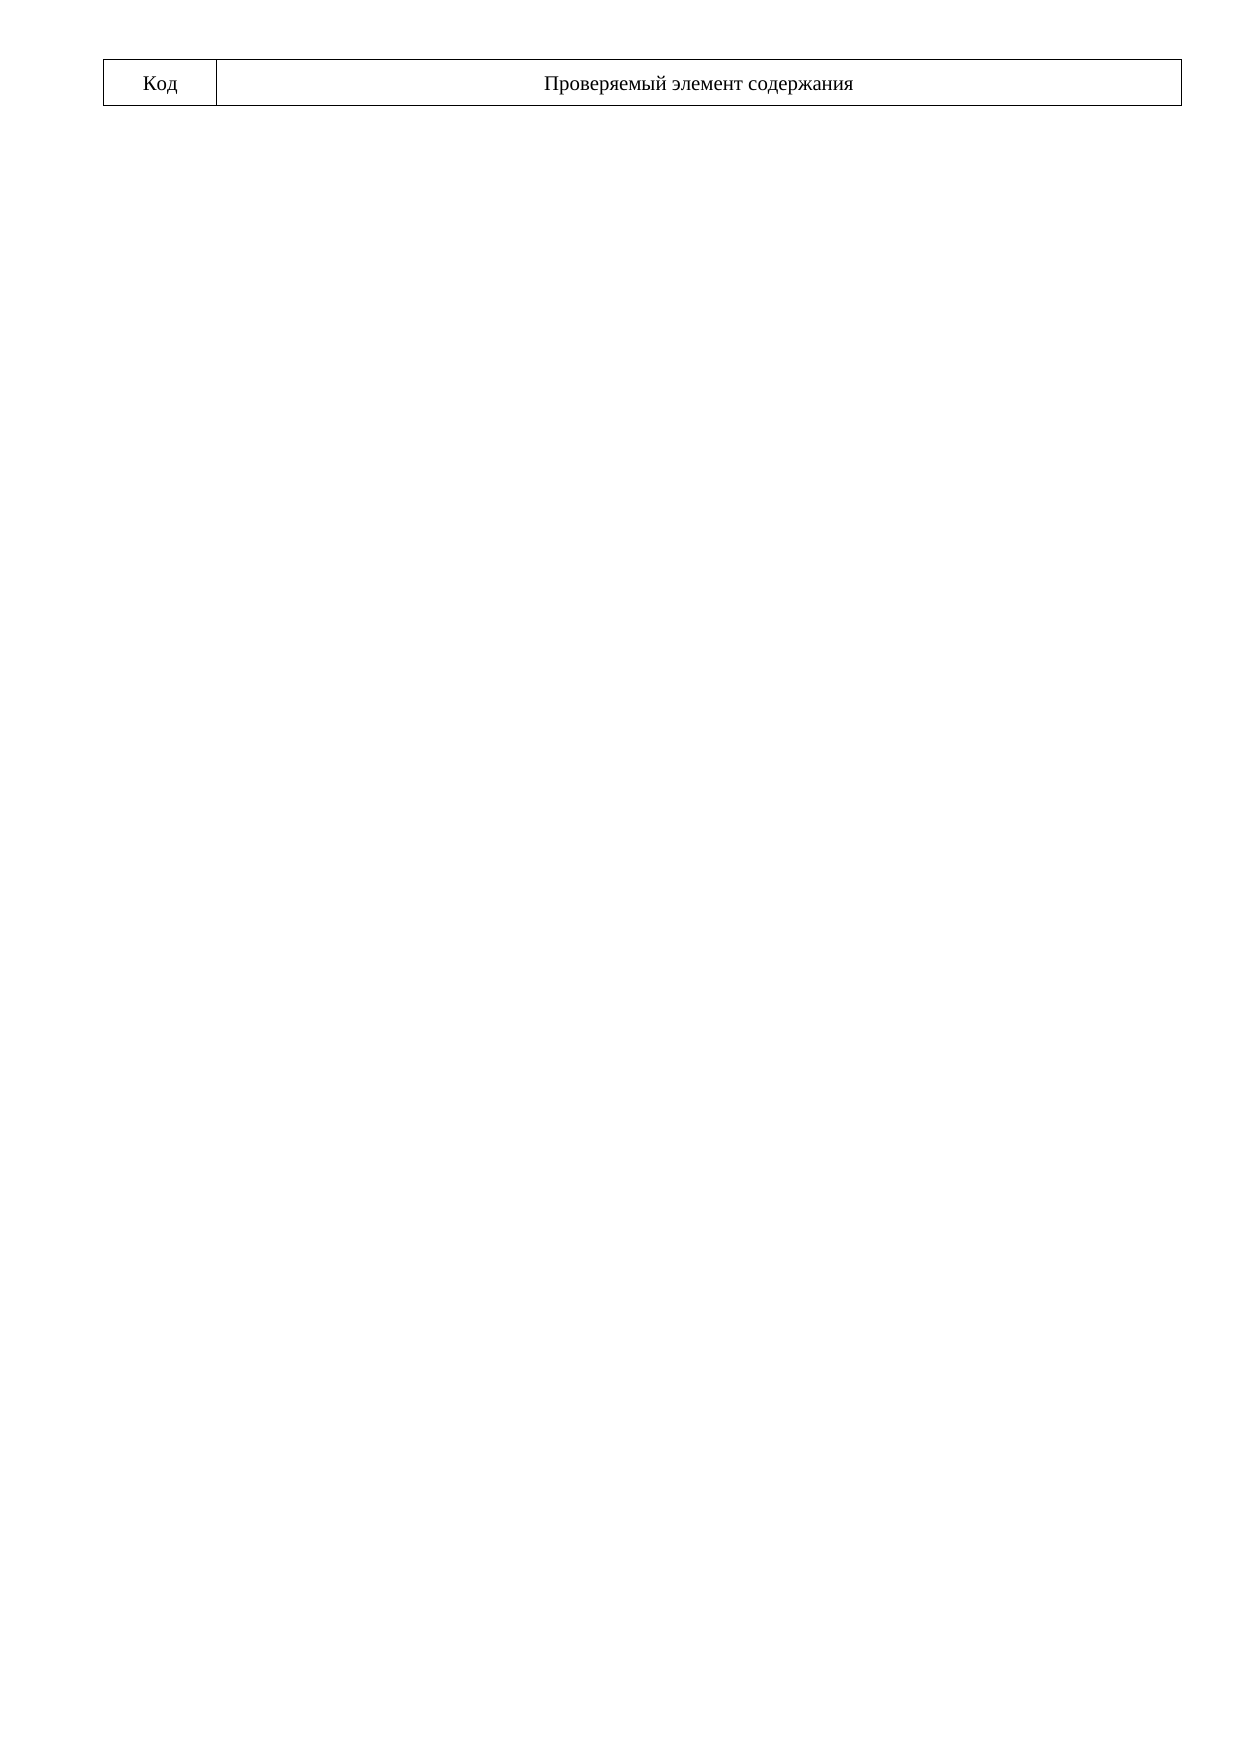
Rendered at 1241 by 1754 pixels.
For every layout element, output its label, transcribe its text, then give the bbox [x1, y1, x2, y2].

table_header Код [104, 60, 216, 105]
table_header Проверяемый элемент содержания [217, 60, 1181, 105]
